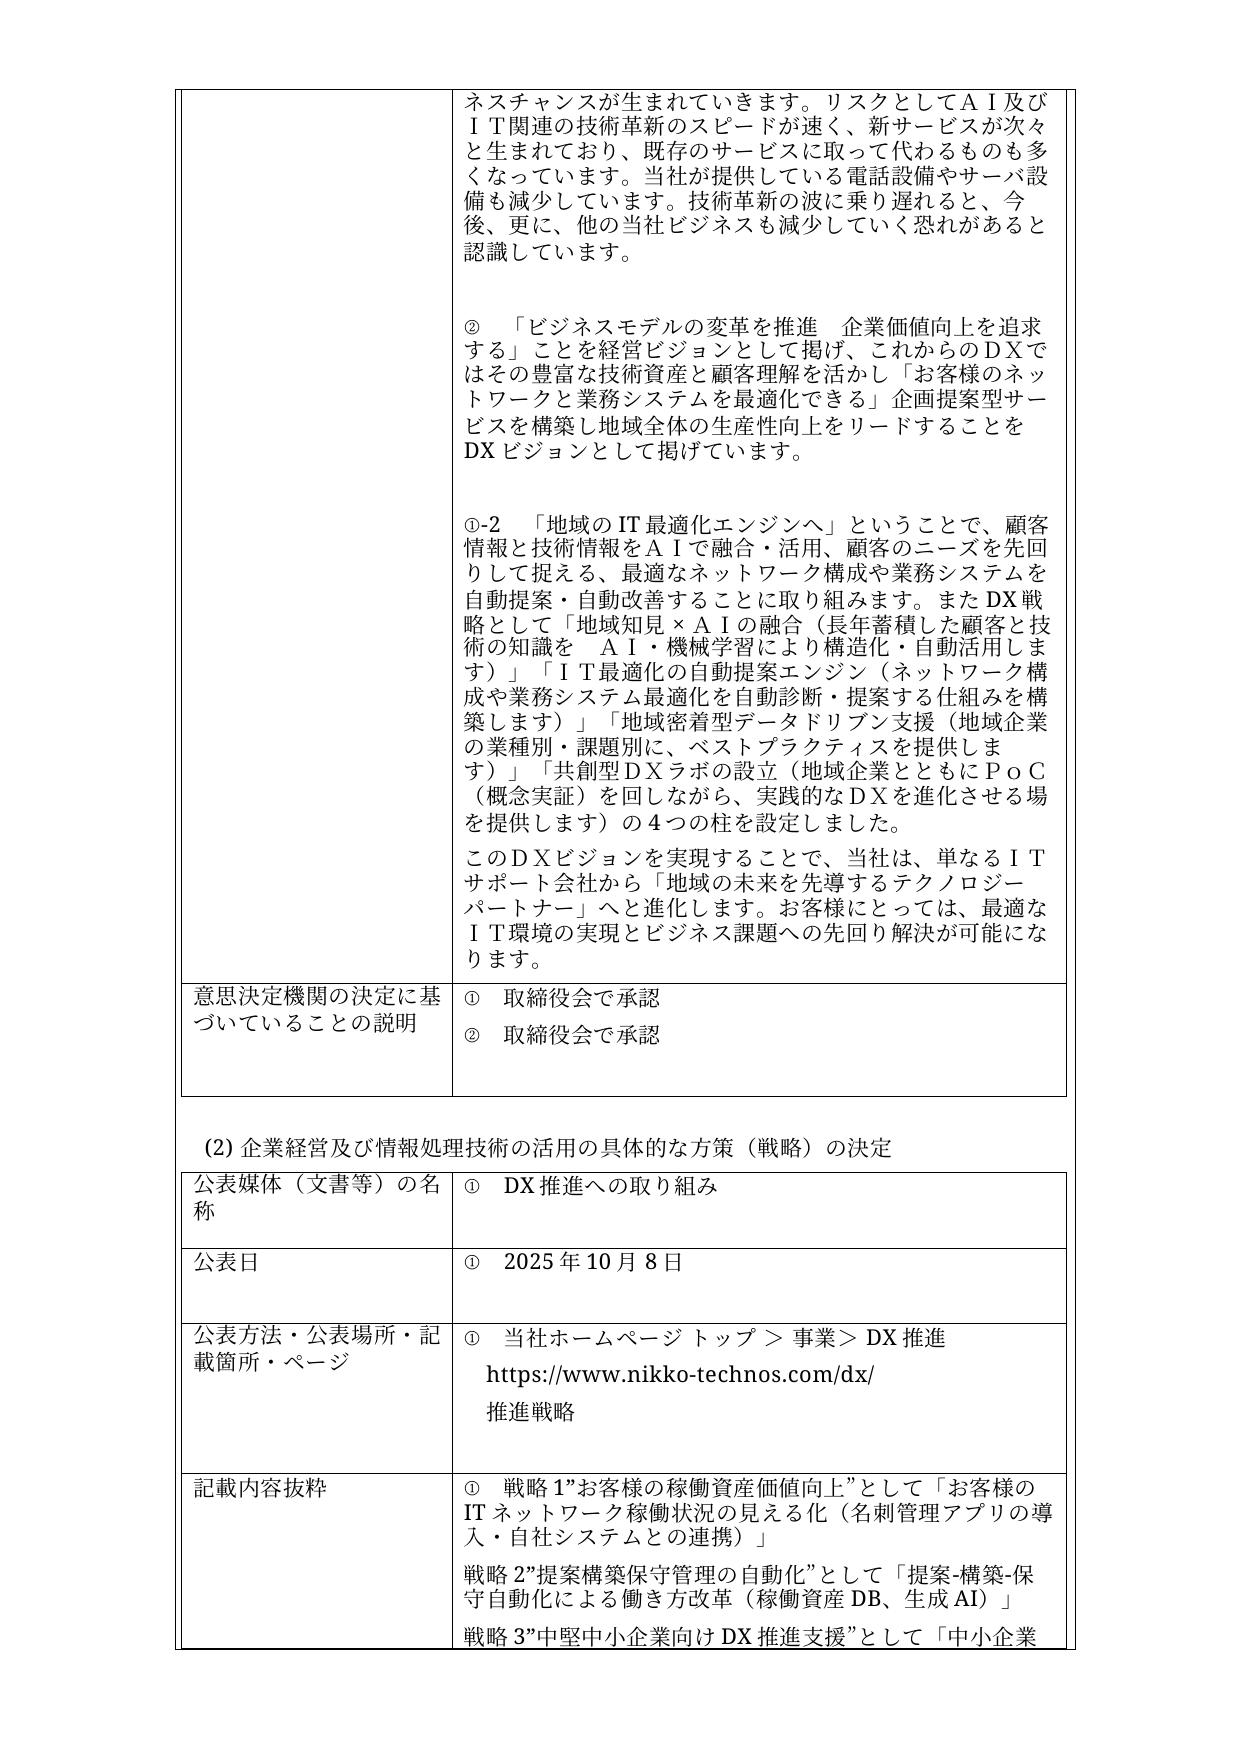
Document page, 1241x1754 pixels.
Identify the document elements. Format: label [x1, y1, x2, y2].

table_cell [176, 90, 1075, 1649]
